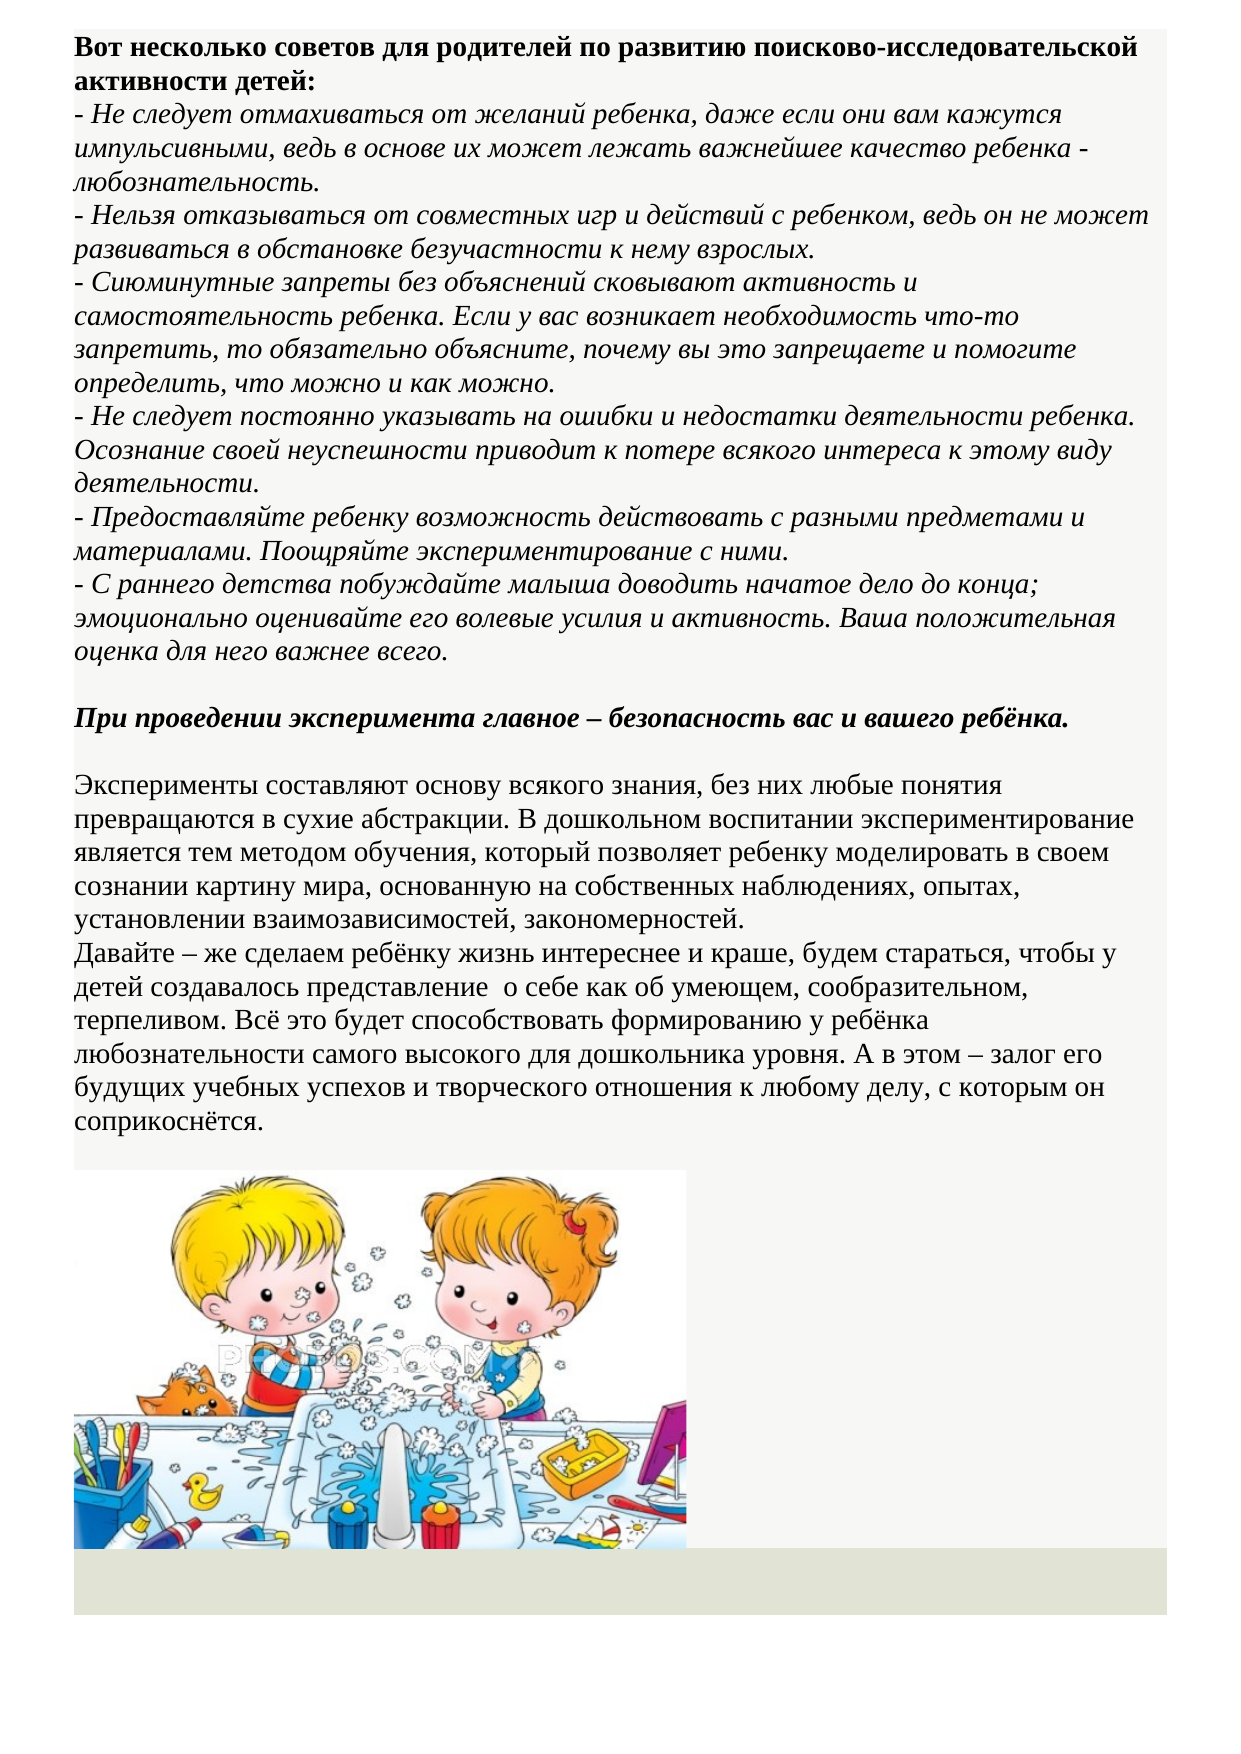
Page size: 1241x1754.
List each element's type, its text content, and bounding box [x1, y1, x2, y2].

text Давайте – же сделаем ребёнку жизнь интереснее и краше, будем стараться, чтобы у детей создавалось представление о себе как об умеющем, сообразительном, терпеливом. Всё это будет способствовать формированию у ребёнка любознательности самого высокого для дошкольника уровня. А в этом – залог его будущих учебных успехов и творческого отношения к любому делу, с которым он соприкоснётся. [74, 935, 1167, 1136]
text - С раннего детства побуждайте малыша доводить начатое дело до конца; эмоционально оценивайте его волевые усилия и активность. Ваша положительная оценка для него важнее всего. [74, 566, 1167, 667]
text - Предоставляйте ребенку возможность действовать с разными предметами и материалами. Поощряйте экспериментирование с ними. [74, 499, 1167, 566]
text - Не следует отмахиваться от желаний ребенка, даже если они вам кажутся импульсивными, ведь в основе их может лежать важнейшее качество ребенка - любознательность. [74, 97, 1167, 197]
text При проведении эксперимента главное – безопасность вас и вашего ребёнка. [74, 700, 1167, 734]
picture [73, 1170, 687, 1549]
text Вот несколько советов для родителей по развитию поисково-исследовательской активности детей: [74, 29, 1167, 97]
text - Не следует постоянно указывать на ошибки и недостатки деятельности ребенка. Осознание своей неуспешности приводит к потере всякого интереса к этому виду деятельности. [74, 398, 1167, 499]
text - Нельзя отказываться от совместных игр и действий с ребенком, ведь он не может развиваться в обстановке безучастности к нему взрослых. [74, 197, 1167, 264]
text Эксперименты составляют основу всякого знания, без них любые понятия превращаются в сухие абстракции. В дошкольном воспитании экспериментирование является тем методом обучения, который позволяет ребенку моделировать в своем сознании картину мира, основанную на собственных наблюдениях, опытах, установлении взаимозависимостей, закономерностей. [74, 767, 1167, 935]
text - Сиюминутные запреты без объяснений сковывают активность и самостоятельность ребенка. Если у вас возникает необходимость что-то запретить, то обязательно объясните, почему вы это запрещаете и помогите определить, что можно и как можно. [74, 264, 1167, 398]
